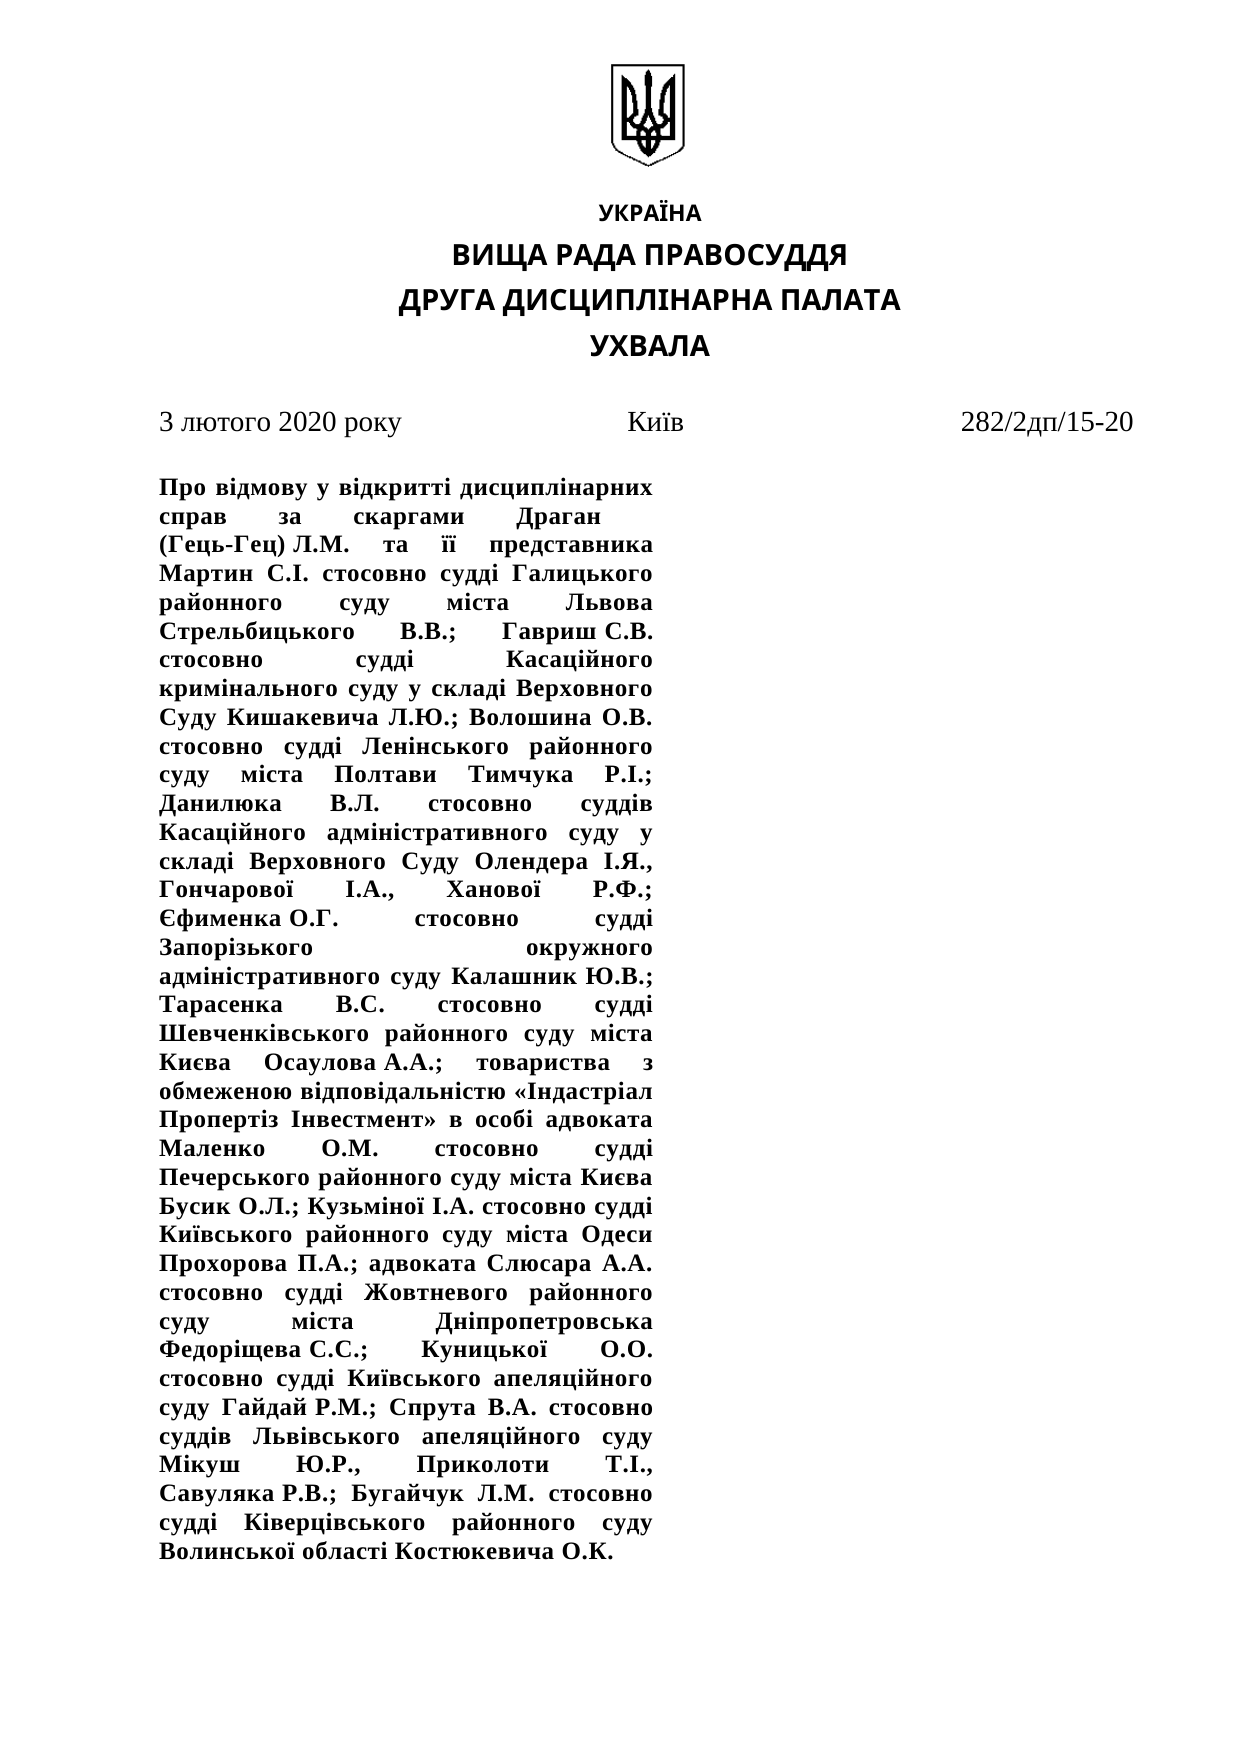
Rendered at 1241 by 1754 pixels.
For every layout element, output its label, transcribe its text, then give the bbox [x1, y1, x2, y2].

picture [608, 61, 692, 168]
text ВИЩА РАДА ПРАВОСУДДЯ [148, 234, 1152, 274]
table_header 282/2дп/15-20 [812, 405, 1144, 438]
text УХВАЛА [148, 325, 1152, 365]
table_header Про відмову у відкритті дисциплінарних справ за скаргами Драган (Гець-Гец) Л.М. та її представника Мартин С.І. стосовно судді Галицького районного суду міста Львова Стрельбицького В.В.; Гавриш С.В. стосовно судді Касаційного кримінального суду у складі Верховного Суду Кишакевича Л.Ю.; Волошина О.В. стосовно судді Ленінського районного суду міста Полтави Тимчука Р.І.; Данилюка В.Л. стосовно суддів Касаційного адміністративного суду у складі Верховного Суду Олендера І.Я., Гончарової І.А., Ханової Р.Ф.; Єфименка О.Г. стосовно судді Запорізького окружного адміністративного суду Калашник Ю.В.; Тарасенка В.С. стосовно судді Шевченківського районного суду міста Києва Осаулова А.А.; товариства з обмеженою відповідальністю «Індастріал Пропертіз Інвестмент» в особі адвоката Маленко О.М. стосовно судді Печерського районного суду міста Києва Бусик О.Л.; Кузьміної І.А. стосовно судді Київського районного суду міста Одеси Прохорова П.А.; адвоката Слюсара А.А. стосовно судді Жовтневого районного суду міста Дніпропетровська Федоріщева С.С.; Куницької О.О. стосовно судді Київського апеляційного суду Гайдай Р.М.; Спрута В.А. стосовно суддів Львівського апеляційного суду Мікуш Ю.Р., Приколоти Т.І., Савуляка Р.В.; Бугайчук Л.М. стосовно судді Ківерцівського районного суду Волинської області Костюкевича О.К. [148, 472, 664, 1615]
table_header 3 лютого 2020 року [148, 405, 498, 438]
text УКРАЇНА [148, 197, 1152, 228]
text ДРУГА ДИСЦИПЛІНАРНА ПАЛАТА [148, 280, 1152, 319]
table_header Київ [499, 405, 812, 438]
